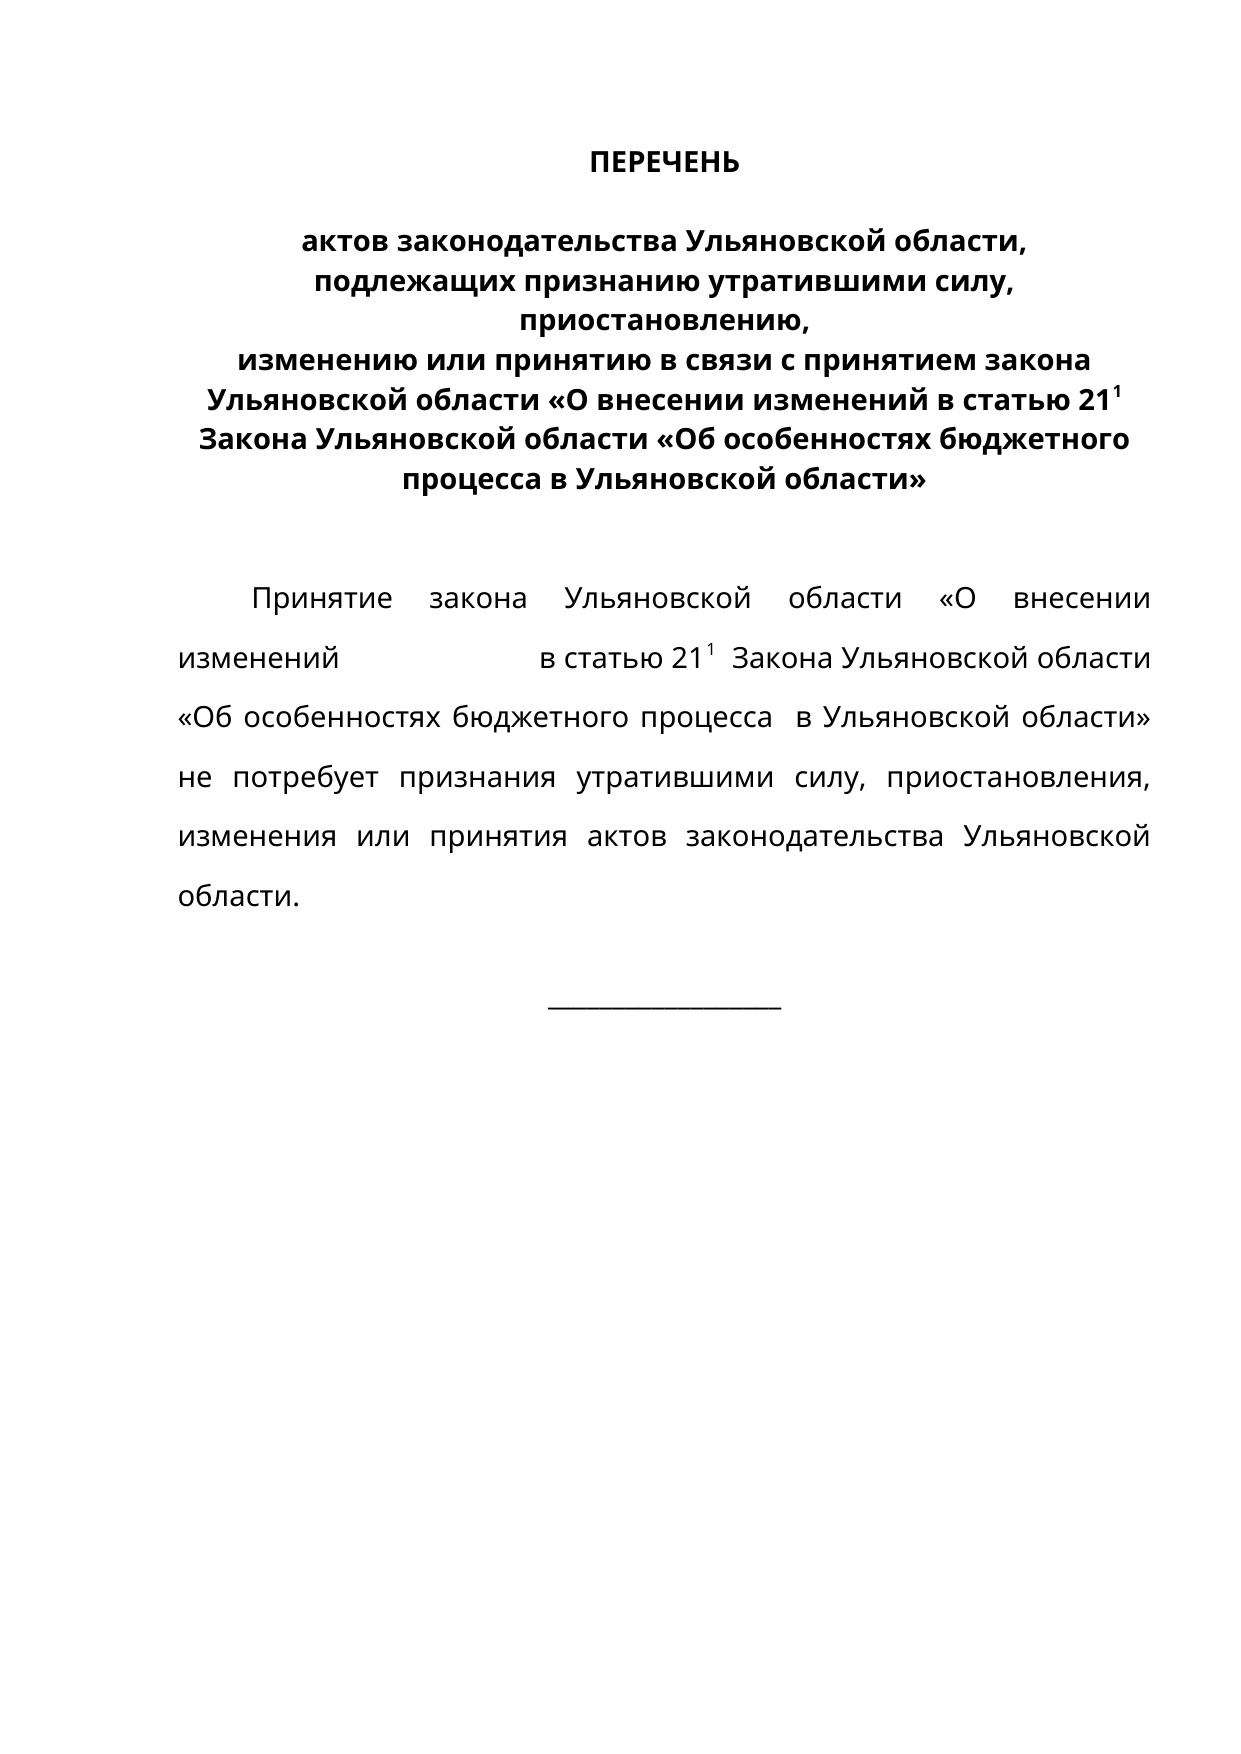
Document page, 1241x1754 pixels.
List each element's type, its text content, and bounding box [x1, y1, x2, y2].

text актов законодательства Ульяновской области, [177, 220, 1152, 260]
text __________________ [177, 974, 1152, 1014]
text Принятие закона Ульяновской области «О внесении изменений в статью 211 Закона Ульяновской области «Об особенностях бюджетного процесса в Ульяновской области» не потребует признания утратившими силу, приостановления, изменения или принятия актов законодательства Ульяновской области. [177, 577, 1152, 914]
text изменению или принятию в связи с принятием закона Ульяновской области «О внесении изменений в статью 211 Закона Ульяновской области «Об особенностях бюджетного процесса в Ульяновской области» [177, 339, 1152, 498]
text Перечень [177, 141, 1152, 181]
text подлежащих признанию утратившими силу, приостановлению, [177, 260, 1152, 339]
